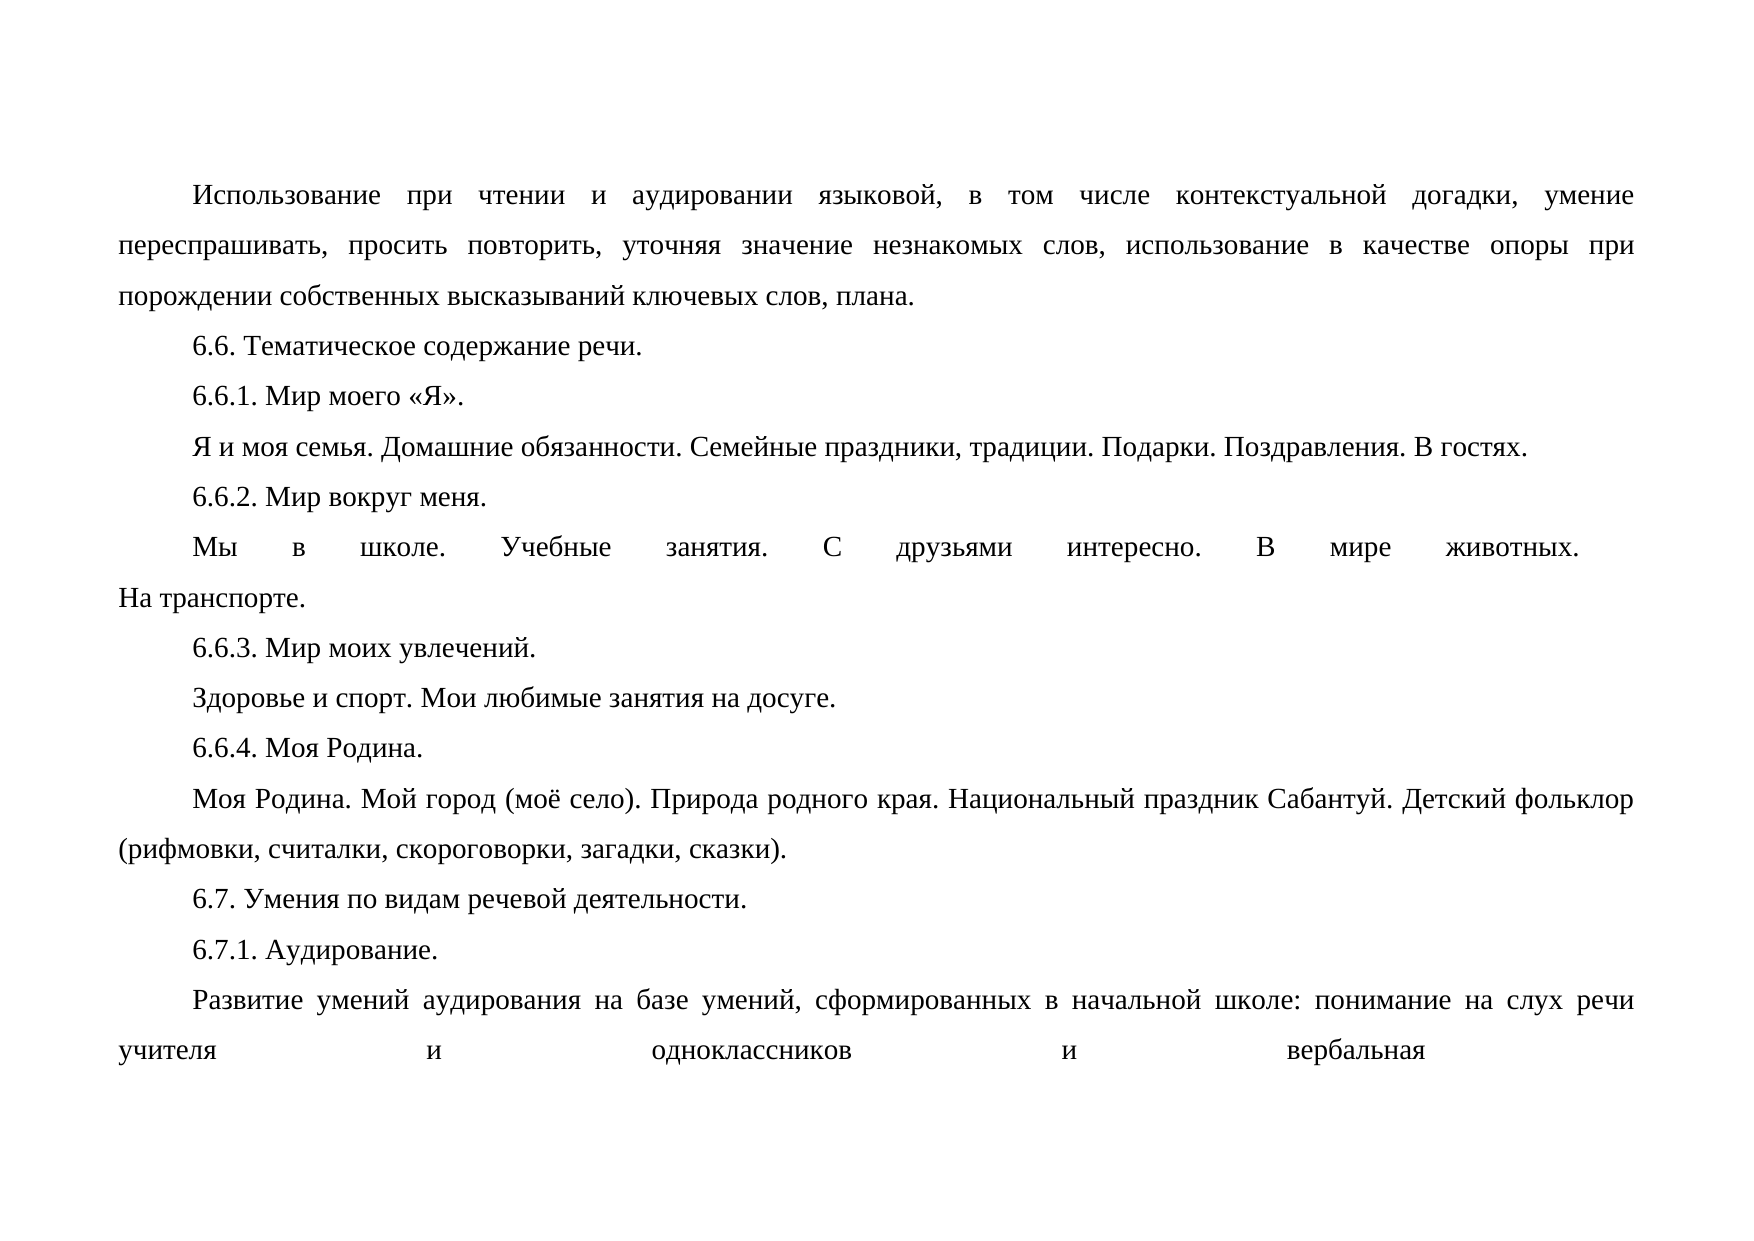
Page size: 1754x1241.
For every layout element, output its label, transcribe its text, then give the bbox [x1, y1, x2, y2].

text Я и моя семья. Домашние обязанности. Семейные праздники, традиции. Подарки. Поздравления. В гостях. [118, 429, 1636, 462]
text 6.6.1. Мир моего «Я». [118, 378, 1636, 412]
text Моя Родина. Мой город (моё село). Природа родного края. Национальный праздник Сабантуй. Детский фольклор (рифмовки, считалки, скороговорки, загадки, сказки). [118, 781, 1636, 865]
text Использование при чтении и аудировании языковой, в том числе контекстуальной догадки, умение переспрашивать, просить повторить, уточняя значение незнакомых слов, использование в качестве опоры при порождении собственных высказываний ключевых слов, плана. [118, 177, 1636, 311]
text Мы в школе. Учебные занятия. С друзьями интересно. В мире животных. На транспорте. [118, 529, 1636, 613]
text 6.7. Умения по видам речевой деятельности. [118, 882, 1636, 915]
text 6.6. Тематическое содержание речи. [118, 328, 1636, 362]
text 6.6.3. Мир моих увлечений. [118, 630, 1636, 663]
text Здоровье и спорт. Мои любимые занятия на досуге. [118, 680, 1636, 714]
text 6.6.2. Мир вокруг меня. [118, 479, 1636, 513]
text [118, 982, 1636, 1066]
text 6.6.4. Моя Родина. [118, 731, 1636, 764]
text 6.7.1. Аудирование. [118, 932, 1636, 965]
